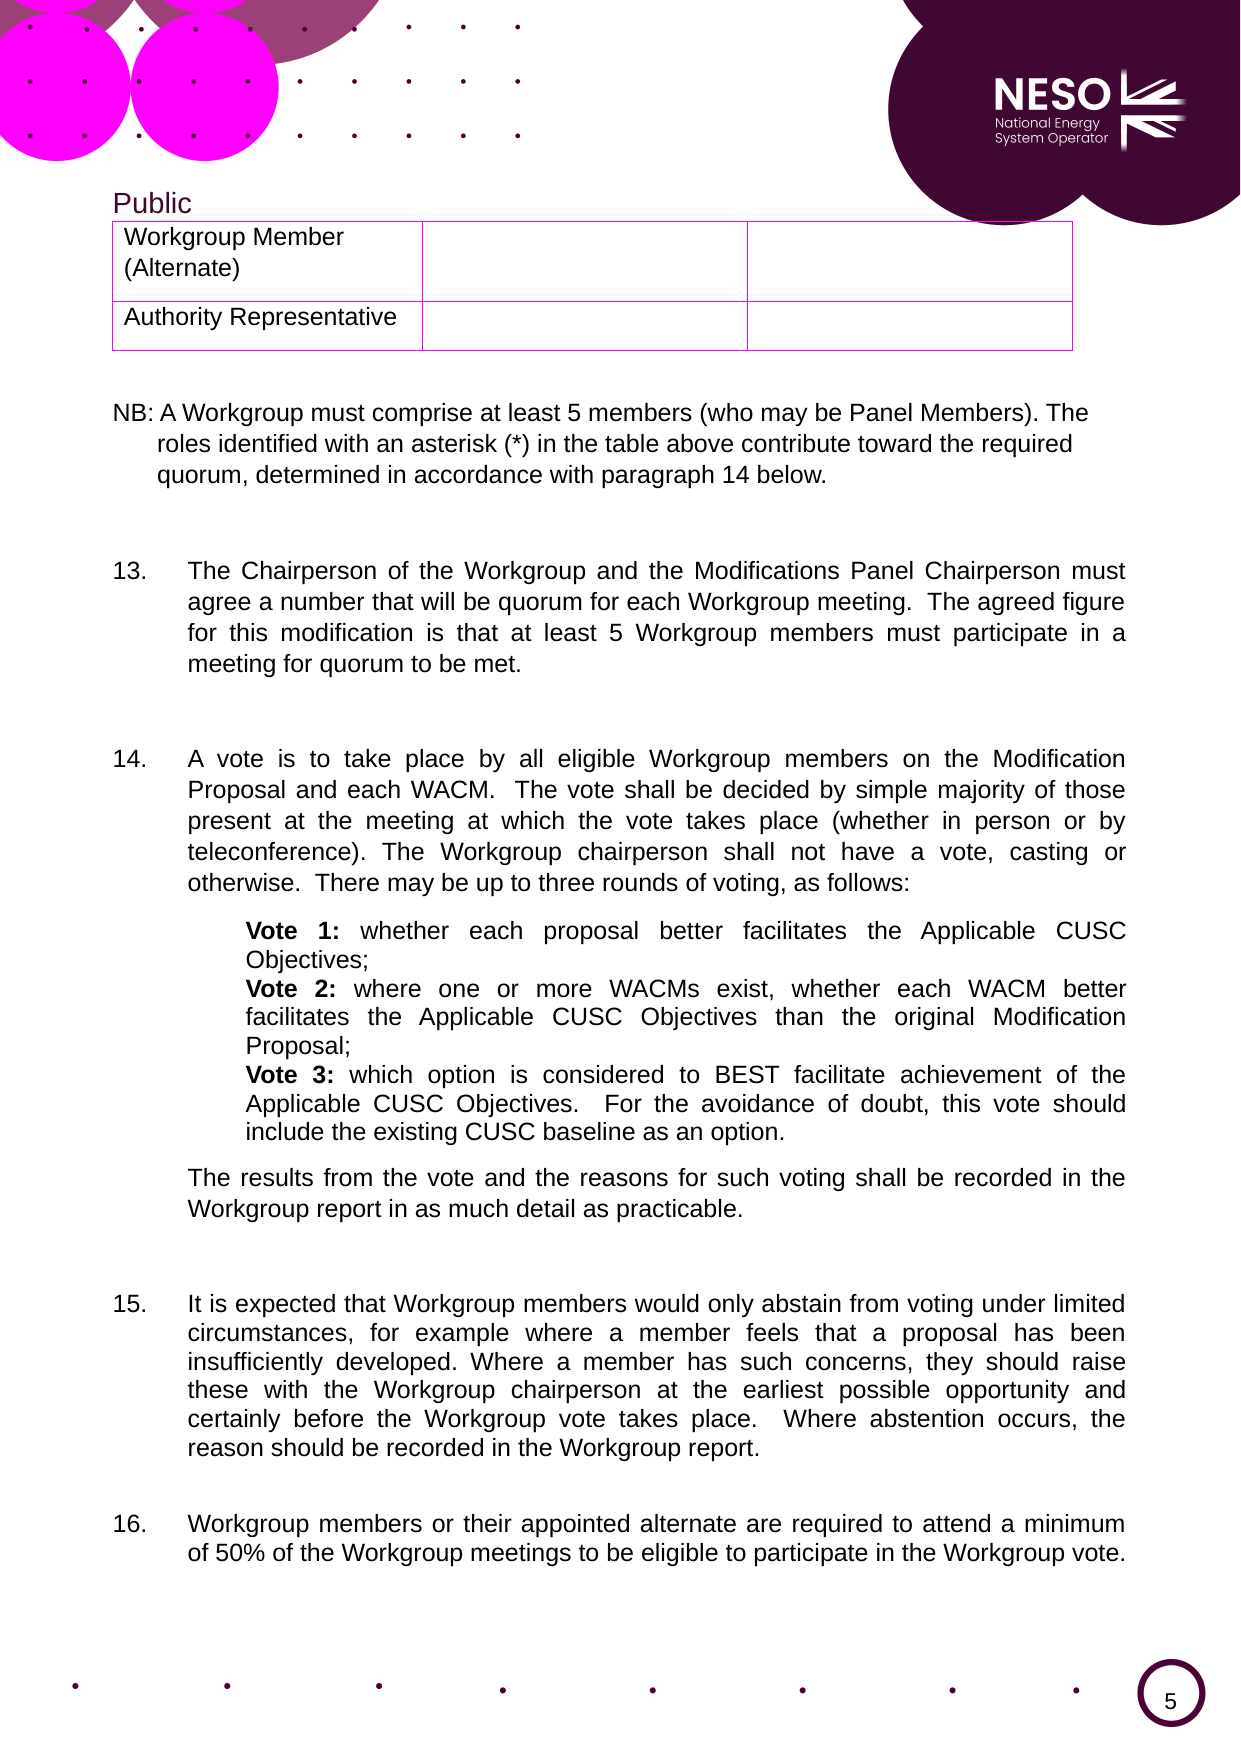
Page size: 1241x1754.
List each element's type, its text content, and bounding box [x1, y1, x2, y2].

text Vote 2: where one or more WACMs exist, whether each WACM better facilitates the Applicable CUSC Objectives than the original Modification Proposal; [245, 974, 1128, 1060]
table_cell [748, 302, 1072, 349]
table_cell [748, 222, 1072, 301]
table_cell Workgroup Member (Alternate) [113, 222, 422, 301]
text Vote 3: which option is considered to BEST facilitate achievement of the Applicable CUSC Objectives. For the avoidance of doubt, this vote should include the existing CUSC baseline as an option. [245, 1060, 1128, 1146]
list Workgroup members or their appointed alternate are required to attend a minimum of 50% of the Workgroup meetings to be eligible to participate in the Workgroup vote. [112, 1509, 1128, 1567]
table_cell [423, 222, 747, 301]
list It is expected that Workgroup members would only abstain from voting under limited circumstances, for example where a member feels that a proposal has been insufficiently developed. Where a member has such concerns, they should raise these with the Workgroup chairperson at the earliest possible opportunity and certainly before the Workgroup vote takes place. Where abstention occurs, the reason should be recorded in the Workgroup report. [112, 1289, 1128, 1462]
list The Chairperson of the Workgroup and the Modifications Panel Chairperson must agree a number that will be quorum for each Workgroup meeting. The agreed figure for this modification is that at least 5 Workgroup members must participate in a meeting for quorum to be met. [112, 556, 1128, 678]
picture [0, 0, 1241, 1754]
table_cell [423, 302, 747, 349]
text Vote 1: whether each proposal better facilitates the Applicable CUSC Objectives; [245, 916, 1128, 974]
text The results from the vote and the reasons for such voting shall be recorded in the Workgroup report in as much detail as practicable. [187, 1163, 1128, 1223]
table_cell Authority Representative [113, 302, 422, 349]
list A vote is to take place by all eligible Workgroup members on the Modification Proposal and each WACM. The vote shall be decided by simple majority of those present at the meeting at which the vote takes place (whether in person or by teleconference). The Workgroup chairperson shall not have a vote, casting or otherwise. There may be up to three rounds of voting, as follows: [112, 744, 1128, 897]
text NB: A Workgroup must comprise at least 5 members (who may be Panel Members). The roles identified with an asterisk (*) in the table above contribute toward the required quorum, determined in accordance with paragraph 14 below. [112, 398, 1128, 489]
